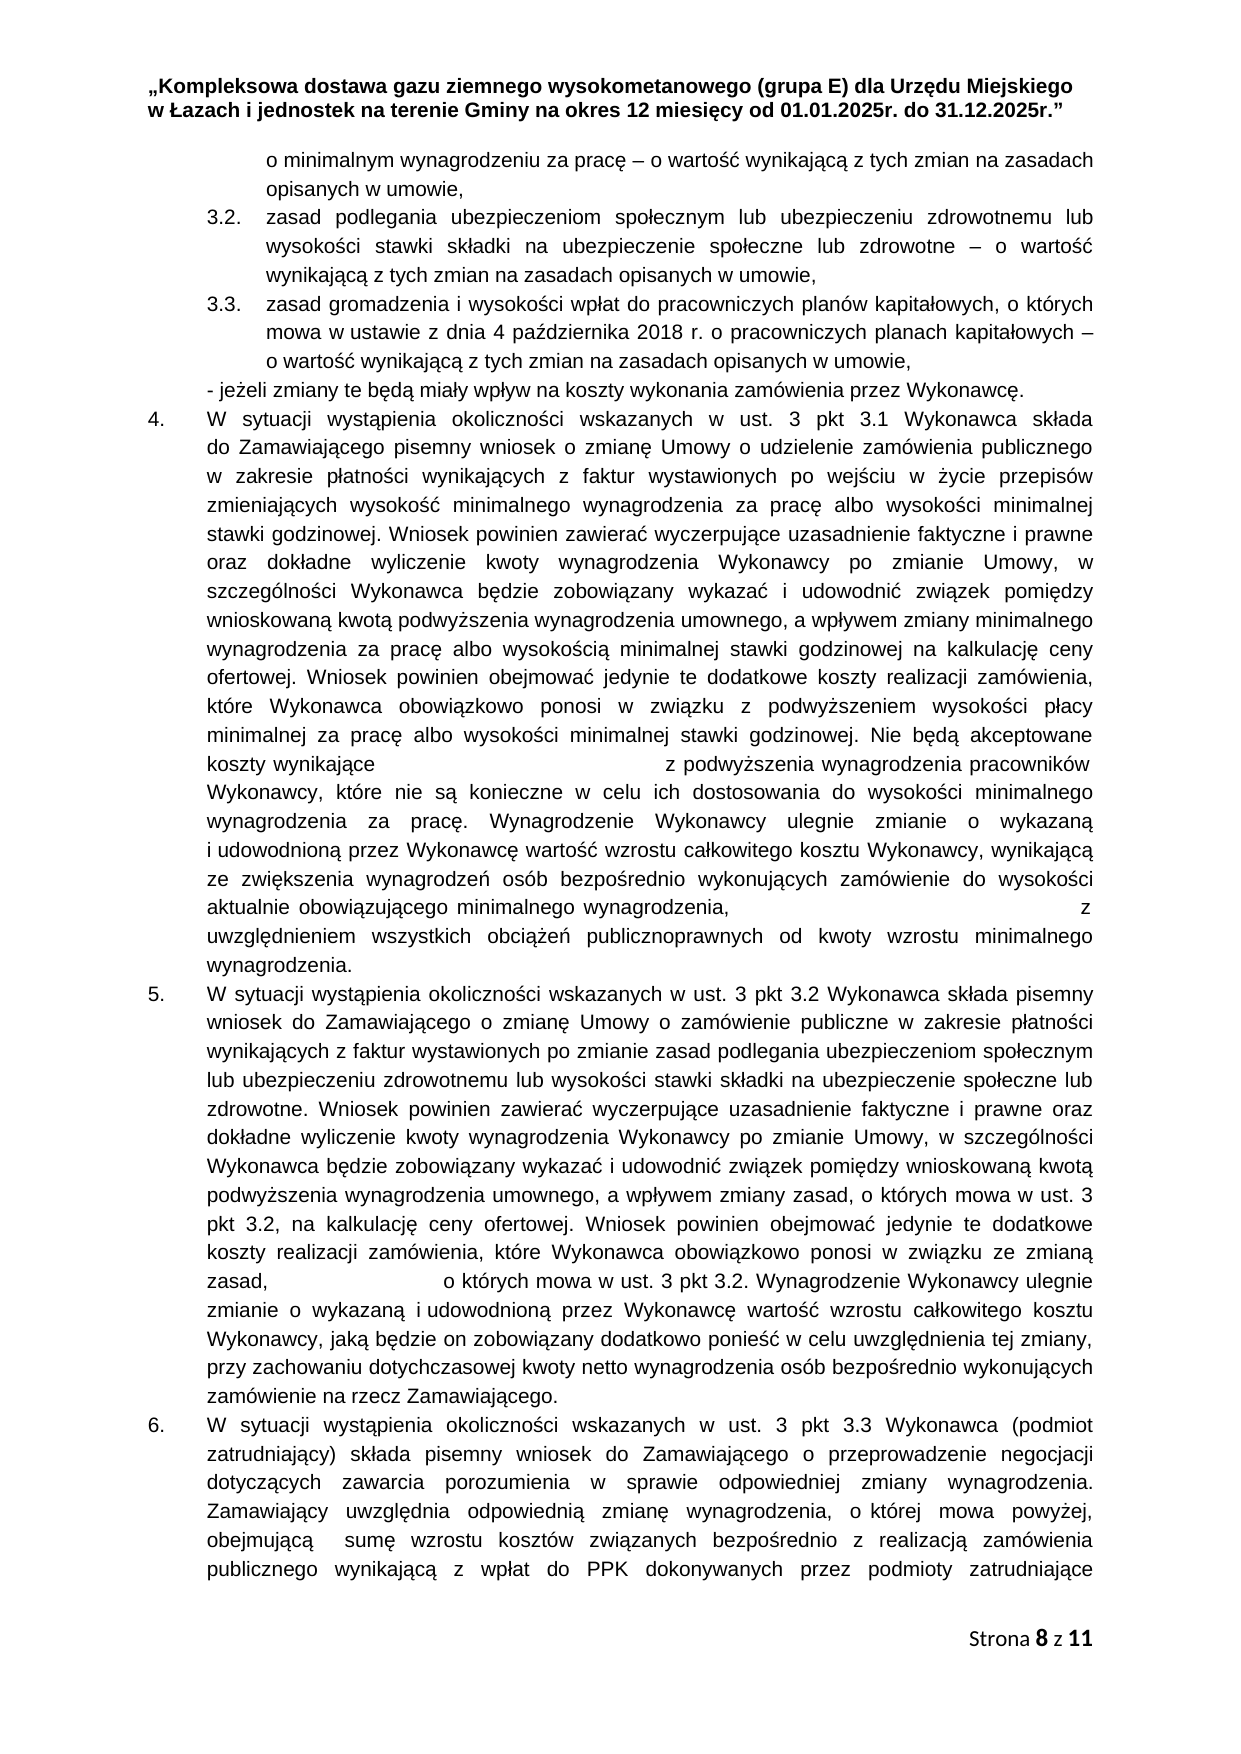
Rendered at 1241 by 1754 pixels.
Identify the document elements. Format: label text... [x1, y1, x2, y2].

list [148, 1413, 1094, 1580]
list W sytuacji wystąpienia okoliczności wskazanych w ust. 3 pkt 3.1 Wykonawca składa do Zamawiającego pisemny wniosek o zmianę Umowy o udzielenie zamówienia publicznego w zakresie płatności wynikających z faktur wystawionych po wejściu w życie przepisów zmieniających wysokość minimalnego wynagrodzenia za pracę albo wysokości minimalnej stawki godzinowej. Wniosek powinien zawierać wyczerpujące uzasadnienie faktyczne i prawne oraz dokładne wyliczenie kwoty wynagrodzenia Wykonawcy po zmianie Umowy, w szczególności Wykonawca będzie zobowiązany wykazać i udowodnić związek pomiędzy wnioskowaną kwotą podwyższenia wynagrodzenia umownego, a wpływem zmiany minimalnego wynagrodzenia za pracę albo wysokością minimalnej stawki godzinowej na kalkulację ceny ofertowej. Wniosek powinien obejmować jedynie te dodatkowe koszty realizacji zamówienia, które Wykonawca obowiązkowo ponosi w związku z podwyższeniem wysokości płacy minimalnej za pracę albo wysokości minimalnej stawki godzinowej. Nie będą akceptowane koszty wynikające z podwyższenia wynagrodzenia pracowników Wykonawcy, które nie są konieczne w celu ich dostosowania do wysokości minimalnego wynagrodzenia za pracę. Wynagrodzenie Wykonawcy ulegnie zmianie o wykazaną i udowodnioną przez Wykonawcę wartość wzrostu całkowitego kosztu Wykonawcy, wynikającą ze zwiększenia wynagrodzeń osób bezpośrednio wykonujących zamówienie do wysokości aktualnie obowiązującego minimalnego wynagrodzenia, z uwzględnieniem wszystkich obciążeń publicznoprawnych od kwoty wzrostu minimalnego wynagrodzenia. [148, 406, 1094, 977]
text - jeżeli zmiany te będą miały wpływ na koszty wykonania zamówienia przez Wykonawcę. [207, 378, 1094, 402]
list zasad podlegania ubezpieczeniom społecznym lub ubezpieczeniu zdrowotnemu lub wysokości stawki składki na ubezpieczenie społeczne lub zdrowotne – o wartość wynikającą z tych zmian na zasadach opisanych w umowie, [207, 205, 1094, 287]
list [207, 148, 1094, 200]
list zasad gromadzenia i wysokości wpłat do pracowniczych planów kapitałowych, o których mowa w ustawie z dnia 4 października 2018 r. o pracowniczych planach kapitałowych – o wartość wynikającą z tych zmian na zasadach opisanych w umowie, [207, 291, 1094, 373]
list W sytuacji wystąpienia okoliczności wskazanych w ust. 3 pkt 3.2 Wykonawca składa pisemny wniosek do Zamawiającego o zmianę Umowy o zamówienie publiczne w zakresie płatności wynikających z faktur wystawionych po zmianie zasad podlegania ubezpieczeniom społecznym lub ubezpieczeniu zdrowotnemu lub wysokości stawki składki na ubezpieczenie społeczne lub zdrowotne. Wniosek powinien zawierać wyczerpujące uzasadnienie faktyczne i prawne oraz dokładne wyliczenie kwoty wynagrodzenia Wykonawcy po zmianie Umowy, w szczególności Wykonawca będzie zobowiązany wykazać i udowodnić związek pomiędzy wnioskowaną kwotą podwyższenia wynagrodzenia umownego, a wpływem zmiany zasad, o których mowa w ust. 3 pkt 3.2, na kalkulację ceny ofertowej. Wniosek powinien obejmować jedynie te dodatkowe koszty realizacji zamówienia, które Wykonawca obowiązkowo ponosi w związku ze zmianą zasad, o których mowa w ust. 3 pkt 3.2. Wynagrodzenie Wykonawcy ulegnie zmianie o wykazaną i udowodnioną przez Wykonawcę wartość wzrostu całkowitego kosztu Wykonawcy, jaką będzie on zobowiązany dodatkowo ponieść w celu uwzględnienia tej zmiany, przy zachowaniu dotychczasowej kwoty netto wynagrodzenia osób bezpośrednio wykonujących zamówienie na rzecz Zamawiającego. [148, 981, 1094, 1408]
